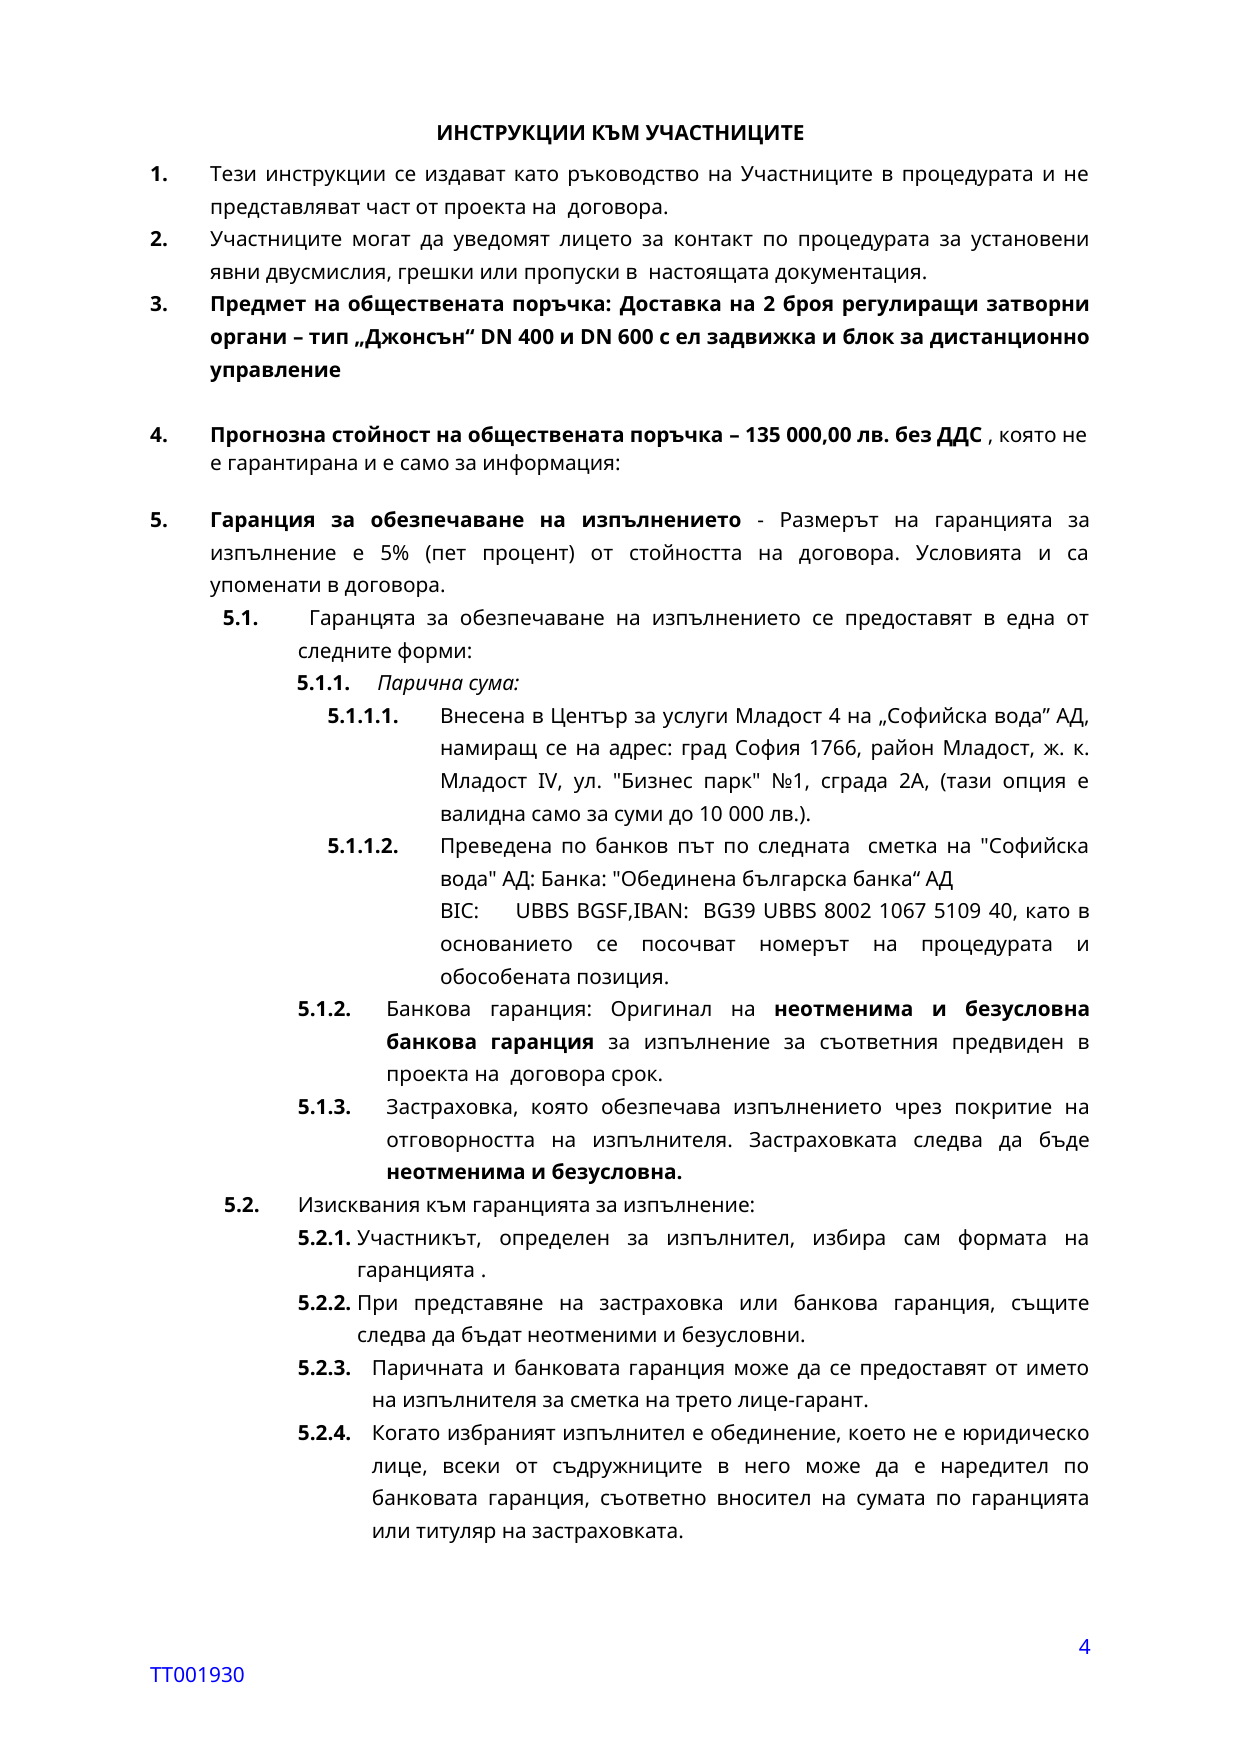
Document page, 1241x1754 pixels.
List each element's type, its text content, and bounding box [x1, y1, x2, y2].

list Внесена в Център за услуги Младост 4 на „Софийска вода” АД, намиращ се на адрес: град София 1766, район Младост, ж. к. Младост ІV, ул. "Бизнес парк" №1, сграда 2А, (тази опция е валидна само за суми до 10 000 лв.). [327, 701, 1090, 827]
list Паричната и банковата гаранция може да се предоставят от името на изпълнителя за сметка на трето лице-гарант. [298, 1353, 1090, 1414]
list Прогнозна стойност на обществената поръчка – 135 000,00 лв. без ДДС , която не е гарантирана и е само за информация: [150, 420, 1090, 477]
list Изисквания към гаранцията за изпълнение: [224, 1190, 1090, 1218]
list Тези инструкции се издават като ръководство на Участниците в процедурата и не представляват част от проекта на договора. [150, 159, 1090, 220]
list Участникът, определен за изпълнител, избира сам формата на гаранцията . [298, 1223, 1090, 1284]
text ИНСТРУКЦИИ КЪМ УЧАСТНИЦИТЕ [150, 118, 1090, 147]
list Парична сума: [297, 668, 1090, 697]
list Когато избраният изпълнител е обединение, което не е юридическо лице, всеки от съдружниците в него може да е наредител по банковата гаранция, съответно вносител на сумата по гаранцията или титуляр на застраховката. [298, 1418, 1090, 1544]
list Застраховка, която обезпечава изпълнението чрез покритие на отговорността на изпълнителя. Застраховката следва да бъде неотменима и безусловна. [298, 1092, 1090, 1186]
list Предмет на обществената поръчка: Доставка на 2 броя регулиращи затворни органи – тип „Джонсън“ DN 400 и DN 600 с ел задвижка и блок за дистанционно управление [150, 289, 1090, 383]
list BIC: UBBS BGSF,IBAN: BG39 UBBS 8002 1067 5109 40, като в основанието се посочват номерът на процедурата и обособената позиция. [440, 897, 1090, 990]
list При представяне на застраховка или банкова гаранция, същите следва да бъдат неотменими и безусловни. [298, 1288, 1090, 1349]
list Гаранцята за обезпечаване на изпълнението се предоставят в една от следните форми: [223, 603, 1090, 664]
list Участниците могат да уведомят лицето за контакт по процедурата за установени явни двусмислия, грешки или пропуски в настоящата документация. [150, 224, 1090, 285]
list Гаранция за обезпечаване на изпълнението - Размерът на гаранцията за изпълнение е 5% (пет процент) от стойността на договора. Условията и са упоменати в договора. [150, 505, 1090, 599]
list Банкова гаранция: Оригинал на неотменима и безусловна банкова гаранция за изпълнение за съответния предвиден в проекта на договора срок. [298, 994, 1090, 1088]
list Преведена по банков път по следната сметка на "Софийска вода" АД: Банка: "Обединена българска банка“ АД [327, 831, 1090, 892]
